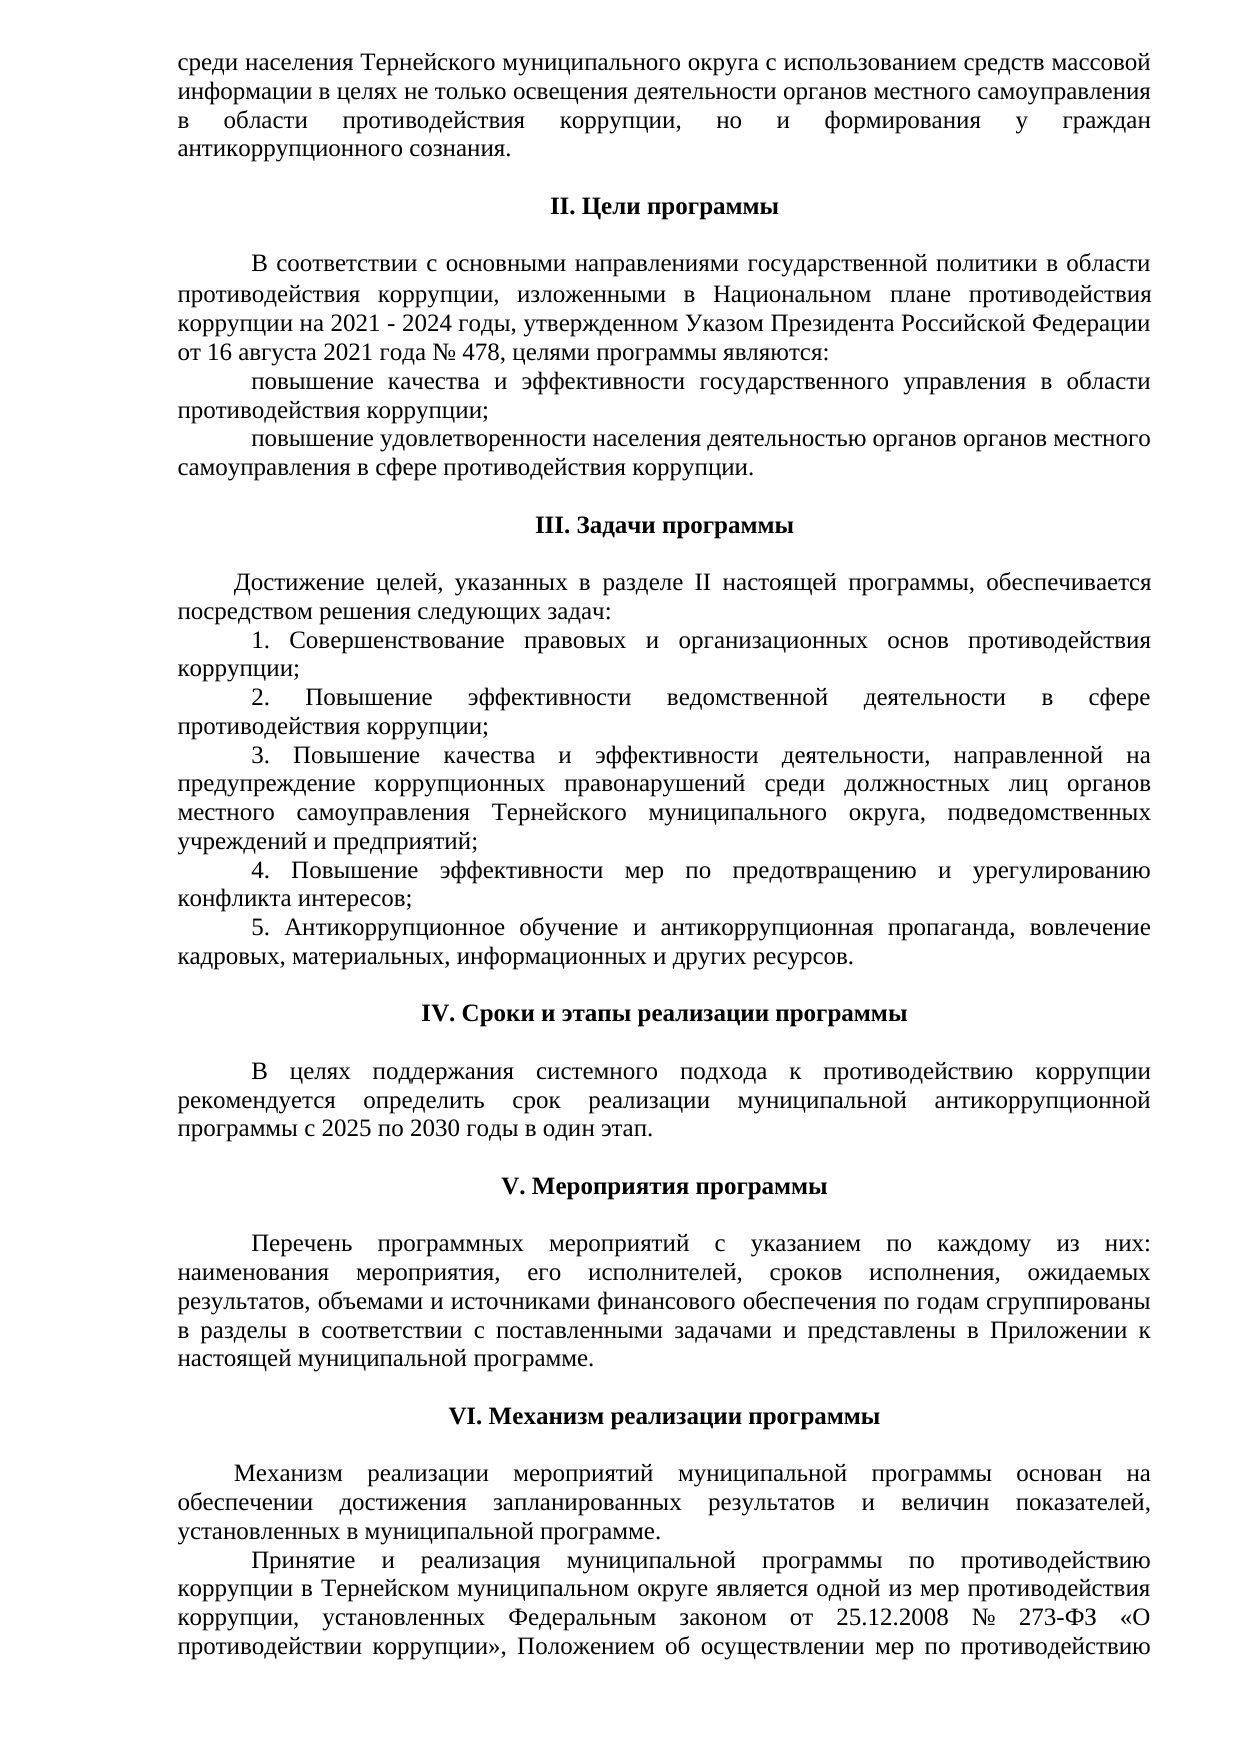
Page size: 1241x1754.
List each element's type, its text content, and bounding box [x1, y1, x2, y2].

text Механизм реализации мероприятий муниципальной программы основан на обеспечении достижения запланированных результатов и величин показателей, установленных в муниципальной программе. [177, 1458, 1152, 1545]
text III. Задачи программы [177, 510, 1152, 538]
text Достижение целей, указанных в разделе II настоящей программы, обеспечивается посредством решения следующих задач: [177, 567, 1152, 625]
text Перечень программных мероприятий с указанием по каждому из них: наименования мероприятия, его исполнителей, сроков исполнения, ожидаемых результатов, объемами и источниками финансового обеспечения по годам сгруппированы в разделы в соответствии с поставленными задачами и представлены в Приложении к настоящей муниципальной программе. [177, 1228, 1152, 1372]
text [177, 47, 1152, 162]
text II. Цели программы [177, 191, 1152, 220]
text 4. Повышение эффективности мер по предотвращению и урегулированию конфликта интересов; [177, 855, 1152, 912]
text 3. Повышение качества и эффективности деятельности, направленной на предупреждение коррупционных правонарушений среди должностных лиц органов местного самоуправления Тернейского муниципального округа, подведомственных учреждений и предприятий; [177, 740, 1152, 855]
text повышение удовлетворенности населения деятельностью органов органов местного самоуправления в сфере противодействия коррупции. [177, 423, 1152, 481]
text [177, 1545, 1152, 1660]
text VI. Механизм реализации программы [177, 1401, 1152, 1430]
text повышение качества и эффективности государственного управления в области противодействия коррупции; [177, 366, 1152, 423]
text 2. Повышение эффективности ведомственной деятельности в сфере противодействия коррупции; [177, 682, 1152, 740]
text 5. Антикоррупционное обучение и антикоррупционная пропаганда, вовлечение кадровых, материальных, информационных и других ресурсов. [177, 912, 1152, 970]
text IV. Сроки и этапы реализации программы [177, 998, 1152, 1027]
text В целях поддержания системного подхода к противодействию коррупции рекомендуется определить срок реализации муниципальной антикоррупционной программы с 2025 по 2030 годы в один этап. [177, 1056, 1152, 1142]
text 1. Совершенствование правовых и организационных основ противодействия коррупции; [177, 625, 1152, 682]
text V. Мероприятия программы [177, 1171, 1152, 1200]
text В соответствии с основными направлениями государственной политики в области противодействия коррупции, изложенными в Национальном плане противодействия коррупции на 2021 - 2024 годы, утвержденном Указом Президента Российской Федерации от 16 августа 2021 года № 478, целями программы являются: [177, 248, 1152, 366]
